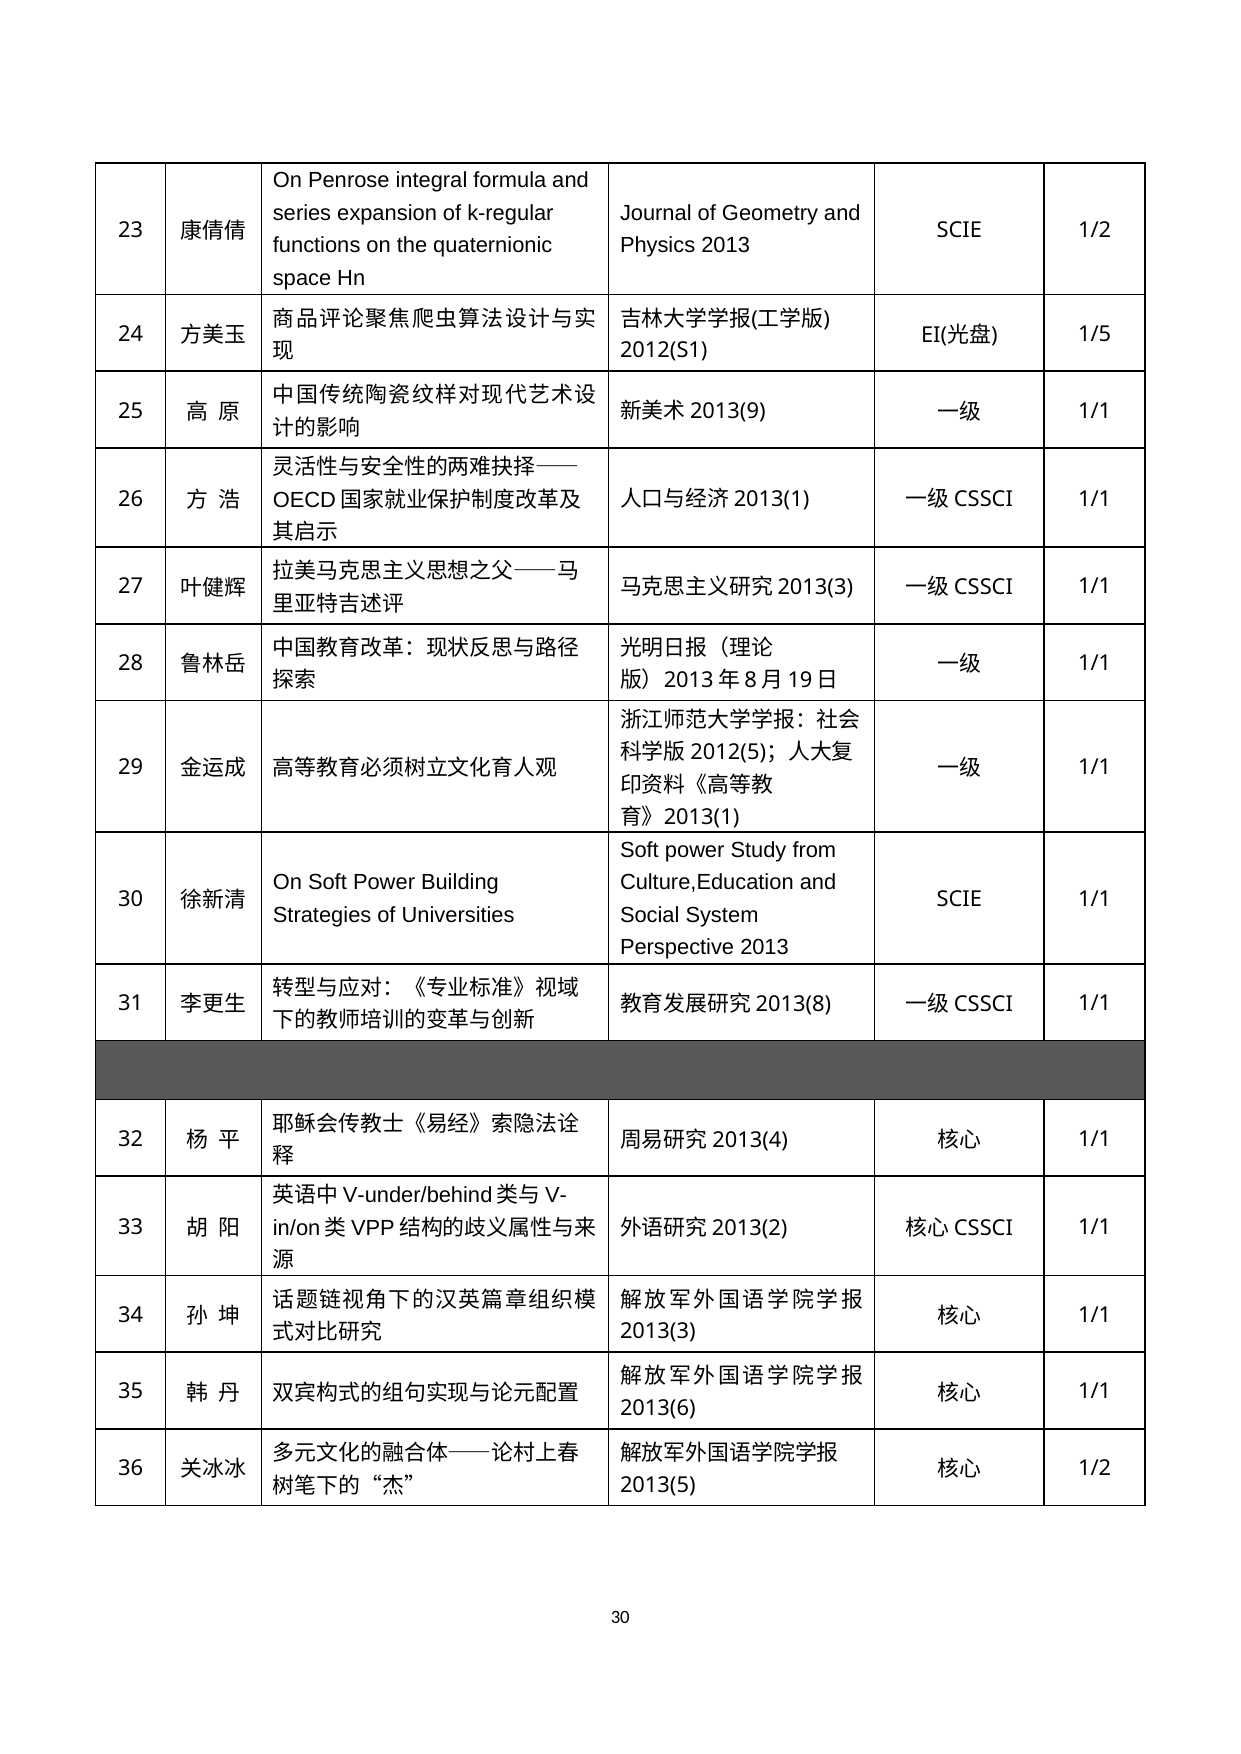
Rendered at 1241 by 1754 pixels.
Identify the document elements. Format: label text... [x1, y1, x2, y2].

table_cell 关冰冰 [166, 1430, 261, 1505]
table_cell 1/1 [1045, 1353, 1144, 1428]
table_cell 外语研究2013(2) [609, 1177, 874, 1274]
table_cell 29 [96, 701, 165, 831]
table_cell 叶健辉 [166, 548, 261, 623]
table_cell SCIE [875, 164, 1043, 293]
table_cell 1/1 [1045, 449, 1144, 546]
table_cell 光明日报（理论版）2013年8月19日 [609, 625, 874, 700]
table_cell 康倩倩 [166, 164, 261, 293]
table_cell 方 浩 [166, 449, 261, 546]
table_cell 韩 丹 [166, 1353, 261, 1428]
table_cell 1/2 [1045, 164, 1144, 293]
table_cell SCIE [875, 833, 1043, 963]
table_cell 一级 [875, 372, 1043, 447]
table_cell 30 [96, 833, 165, 963]
table_cell 高等教育必须树立文化育人观 [262, 701, 608, 831]
table_cell 英语中V-under/behind类与V-in/on类VPP结构的歧义属性与来源 [262, 1177, 608, 1274]
table_cell 一级 [875, 625, 1043, 700]
table_cell 杨 平 [166, 1100, 261, 1175]
table_cell 一级CSSCI [875, 449, 1043, 546]
table_cell 金运成 [166, 701, 261, 831]
table_cell 核心 [875, 1430, 1043, 1505]
table_cell 1/2 [1045, 1430, 1144, 1505]
table_cell 胡 阳 [166, 1177, 261, 1274]
table_cell 中国教育改革：现状反思与路径探索 [262, 625, 608, 700]
table_cell 31 [96, 965, 165, 1039]
table_cell 34 [96, 1276, 165, 1351]
table_cell 28 [96, 625, 165, 700]
table_cell 教育发展研究2013(8) [609, 965, 874, 1039]
table_cell 转型与应对：《专业标准》视域下的教师培训的变革与创新 [262, 965, 608, 1039]
table_cell Journal of Geometry and Physics 2013 [609, 164, 874, 293]
table_cell 多元文化的融合体——论村上春树笔下的“杰” [262, 1430, 608, 1505]
table_cell 36 [96, 1430, 165, 1505]
table_cell 浙江师范大学学报：社会科学版 2012(5)；人大复印资料《高等教育》2013(1) [609, 701, 874, 831]
table_cell 核心 [875, 1276, 1043, 1351]
table_cell 核心 [875, 1353, 1043, 1428]
table_cell 方美玉 [166, 295, 261, 370]
table_cell 中国传统陶瓷纹样对现代艺术设计的影响 [262, 372, 608, 447]
table_cell 马克思主义研究2013(3) [609, 548, 874, 623]
table_cell 32 [96, 1100, 165, 1175]
table_cell 孙 坤 [166, 1276, 261, 1351]
table_cell 周易研究 2013(4) [609, 1100, 874, 1175]
table_cell 1/1 [1045, 701, 1144, 831]
table_cell 一级 [875, 701, 1043, 831]
table_cell 1/5 [1045, 295, 1144, 370]
table_cell 1/1 [1045, 548, 1144, 623]
table_cell 1/1 [1045, 833, 1144, 963]
table_cell 人口与经济2013(1) [609, 449, 874, 546]
table_cell 27 [96, 548, 165, 623]
table_cell 李更生 [166, 965, 261, 1039]
table_cell 解放军外国语学院学报2013(3) [609, 1276, 874, 1351]
table_cell 25 [96, 372, 165, 447]
table_cell 解放军外国语学院学报2013(6) [609, 1353, 874, 1428]
table_cell 新美术2013(9) [609, 372, 874, 447]
table_cell 耶稣会传教士《易经》索隐法诠释 [262, 1100, 608, 1175]
table_cell 1/1 [1045, 965, 1144, 1039]
table_cell 商品评论聚焦爬虫算法设计与实现 [262, 295, 608, 370]
table_cell 33 [96, 1177, 165, 1274]
table_cell 双宾构式的组句实现与论元配置 [262, 1353, 608, 1428]
table_cell On Penrose integral formula and series expansion of k-regular functions on the quaternionic space Hn [262, 164, 608, 293]
table_cell 高 原 [166, 372, 261, 447]
table_cell 1/1 [1045, 1177, 1144, 1274]
table_cell [96, 1041, 1144, 1099]
table_cell 核心CSSCI [875, 1177, 1043, 1274]
table_cell 1/1 [1045, 625, 1144, 700]
table_cell 解放军外国语学院学报2013(5) [609, 1430, 874, 1505]
table_cell 徐新清 [166, 833, 261, 963]
table_cell 一级CSSCI [875, 965, 1043, 1039]
table_cell EI(光盘) [875, 295, 1043, 370]
table_cell 核心 [875, 1100, 1043, 1175]
table_cell 1/1 [1045, 1276, 1144, 1351]
table_cell Soft power Study from Culture,Education and Social System Perspective 2013 [609, 833, 874, 963]
table_cell 23 [96, 164, 165, 293]
table_cell 鲁林岳 [166, 625, 261, 700]
table_cell 26 [96, 449, 165, 546]
table_cell 灵活性与安全性的两难抉择——OECD国家就业保护制度改革及其启示 [262, 449, 608, 546]
table_cell 1/1 [1045, 1100, 1144, 1175]
table_cell 一级CSSCI [875, 548, 1043, 623]
table_cell 24 [96, 295, 165, 370]
table_cell 话题链视角下的汉英篇章组织模式对比研究 [262, 1276, 608, 1351]
table_cell 吉林大学学报(工学版) 2012(S1) [609, 295, 874, 370]
table_cell 35 [96, 1353, 165, 1428]
table_cell 拉美马克思主义思想之父——马里亚特吉述评 [262, 548, 608, 623]
table_cell 1/1 [1045, 372, 1144, 447]
table_cell On Soft Power Building Strategies of Universities [262, 833, 608, 963]
